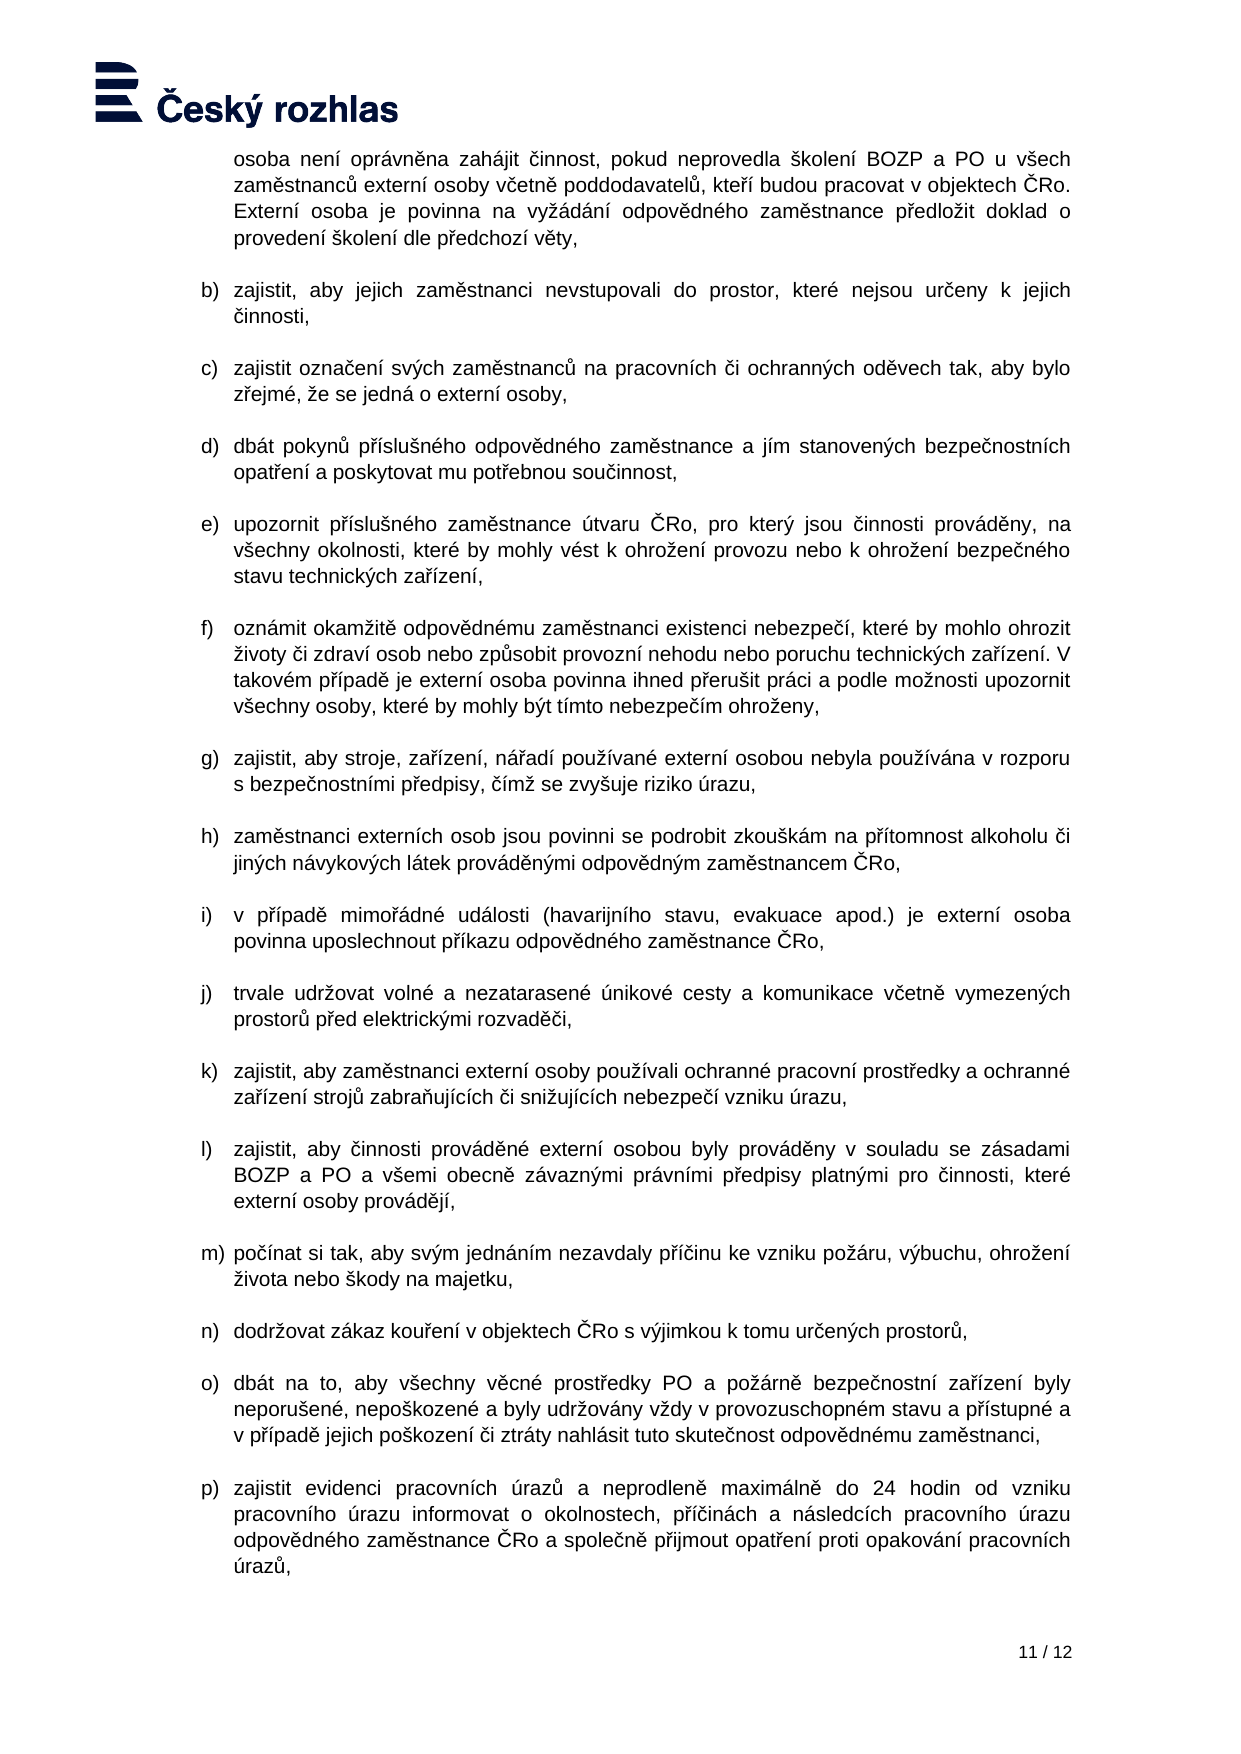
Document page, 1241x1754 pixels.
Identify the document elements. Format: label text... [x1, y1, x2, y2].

list upozornit příslušného zaměstnance útvaru ČRo, pro který jsou činnosti prováděny, na všechny okolnosti, které by mohly vést k ohrožení provozu nebo k ohrožení bezpečného stavu technických zařízení, [201, 511, 1072, 589]
list zajistit označení svých zaměstnanců na pracovních či ochranných oděvech tak, aby bylo zřejmé, že se jedná o externí osoby, [201, 354, 1072, 406]
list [201, 146, 1072, 250]
list zajistit, aby jejich zaměstnanci nevstupovali do prostor, které nejsou určeny k jejich činnosti, [201, 276, 1072, 328]
list počínat si tak, aby svým jednáním nezavdaly příčinu ke vzniku požáru, výbuchu, ohrožení života nebo škody na majetku, [201, 1240, 1072, 1292]
list zajistit, aby zaměstnanci externí osoby používali ochranné pracovní prostředky a ochranné zařízení strojů zabraňujících či snižujících nebezpečí vzniku úrazu, [201, 1057, 1072, 1109]
list zaměstnanci externích osob jsou povinni se podrobit zkouškám na přítomnost alkoholu či jiných návykových látek prováděnými odpovědným zaměstnancem ČRo, [201, 823, 1072, 875]
list zajistit, aby činnosti prováděné externí osobou byly prováděny v souladu se zásadami BOZP a PO a všemi obecně závaznými právními předpisy platnými pro činnosti, které externí osoby provádějí, [201, 1136, 1072, 1214]
list oznámit okamžitě odpovědnému zaměstnanci existenci nebezpečí, které by mohlo ohrozit životy či zdraví osob nebo způsobit provozní nehodu nebo poruchu technických zařízení. V takovém případě je externí osoba povinna ihned přerušit práci a podle možnosti upozornit všechny osoby, které by mohly být tímto nebezpečím ohroženy, [201, 615, 1072, 719]
list dbát na to, aby všechny věcné prostředky PO a požárně bezpečnostní zařízení byly neporušené, nepoškozené a byly udržovány vždy v provozuschopném stavu a přístupné a v případě jejich poškození či ztráty nahlásit tuto skutečnost odpovědnému zaměstnanci, [201, 1370, 1072, 1448]
list dbát pokynů příslušného odpovědného zaměstnance a jím stanovených bezpečnostních opatření a poskytovat mu potřebnou součinnost, [201, 432, 1072, 484]
list zajistit evidenci pracovních úrazů a neprodleně maximálně do 24 hodin od vzniku pracovního úrazu informovat o okolnostech, příčinách a následcích pracovního úrazu odpovědného zaměstnance ČRo a společně přijmout opatření proti opakování pracovních úrazů, [201, 1474, 1072, 1578]
list v případě mimořádné události (havarijního stavu, evakuace apod.) je externí osoba povinna uposlechnout příkazu odpovědného zaměstnance ČRo, [201, 901, 1072, 953]
list trvale udržovat volné a nezatarasené únikové cesty a komunikace včetně vymezených prostorů před elektrickými rozvaděči, [201, 979, 1072, 1031]
list dodržovat zákaz kouření v objektech ČRo s výjimkou k tomu určených prostorů, [201, 1318, 1072, 1344]
list zajistit, aby stroje, zařízení, nářadí používané externí osobou nebyla používána v rozporu s bezpečnostními předpisy, čímž se zvyšuje riziko úrazu, [201, 745, 1072, 797]
picture [95, 62, 398, 128]
